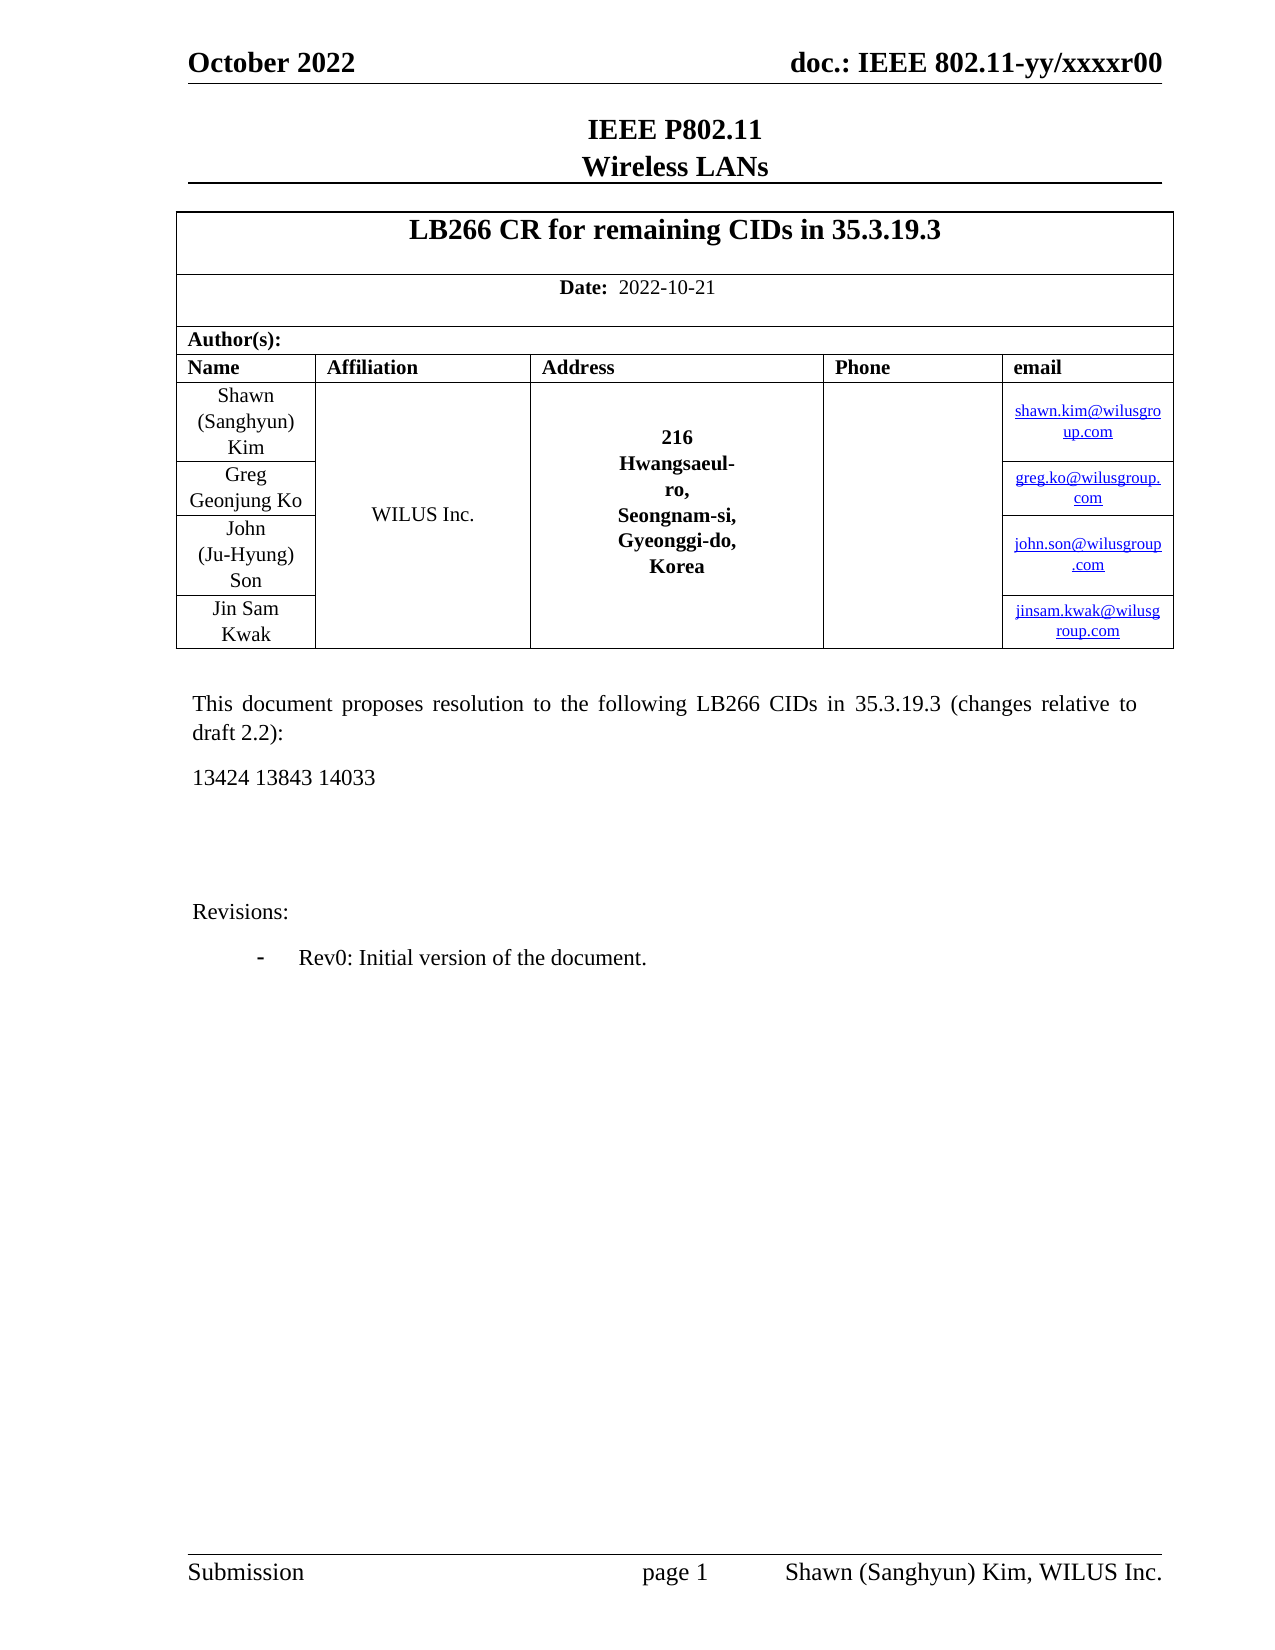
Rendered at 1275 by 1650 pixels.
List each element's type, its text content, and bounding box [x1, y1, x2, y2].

table_cell 216 Hwangsaeul-ro, Seongnam-si, Gyeonggi-do, Korea [531, 383, 823, 648]
table_cell Affiliation [316, 355, 530, 382]
table_header LB266 CR for remaining CIDs in 35.3.19.3 [177, 213, 1173, 273]
table_cell john.son@wilusgroup.com [1003, 516, 1173, 594]
table_cell Greg Geonjung Ko [177, 462, 315, 515]
table_cell Date: 2022-10-21 [177, 275, 1173, 326]
table_cell [824, 383, 1002, 648]
table_cell email [1003, 355, 1173, 382]
table_cell Address [531, 355, 823, 382]
table_cell Author(s): [177, 327, 1173, 354]
table_cell jinsam.kwak@wilusgroup.com [1003, 596, 1173, 648]
table_cell Phone [824, 355, 1002, 382]
table_cell Jin Sam Kwak [177, 596, 315, 648]
table_cell Shawn (Sanghyun) Kim [177, 383, 315, 461]
table_cell greg.ko@wilusgroup.com [1003, 462, 1173, 515]
text IEEE P802.11 Wireless LANs [187, 112, 1162, 184]
table_cell WILUS Inc. [316, 383, 530, 648]
table_cell Name [177, 355, 315, 382]
table_cell John (Ju-Hyung) Son [177, 516, 315, 594]
table_cell shawn.kim@wilusgroup.com [1003, 383, 1173, 461]
